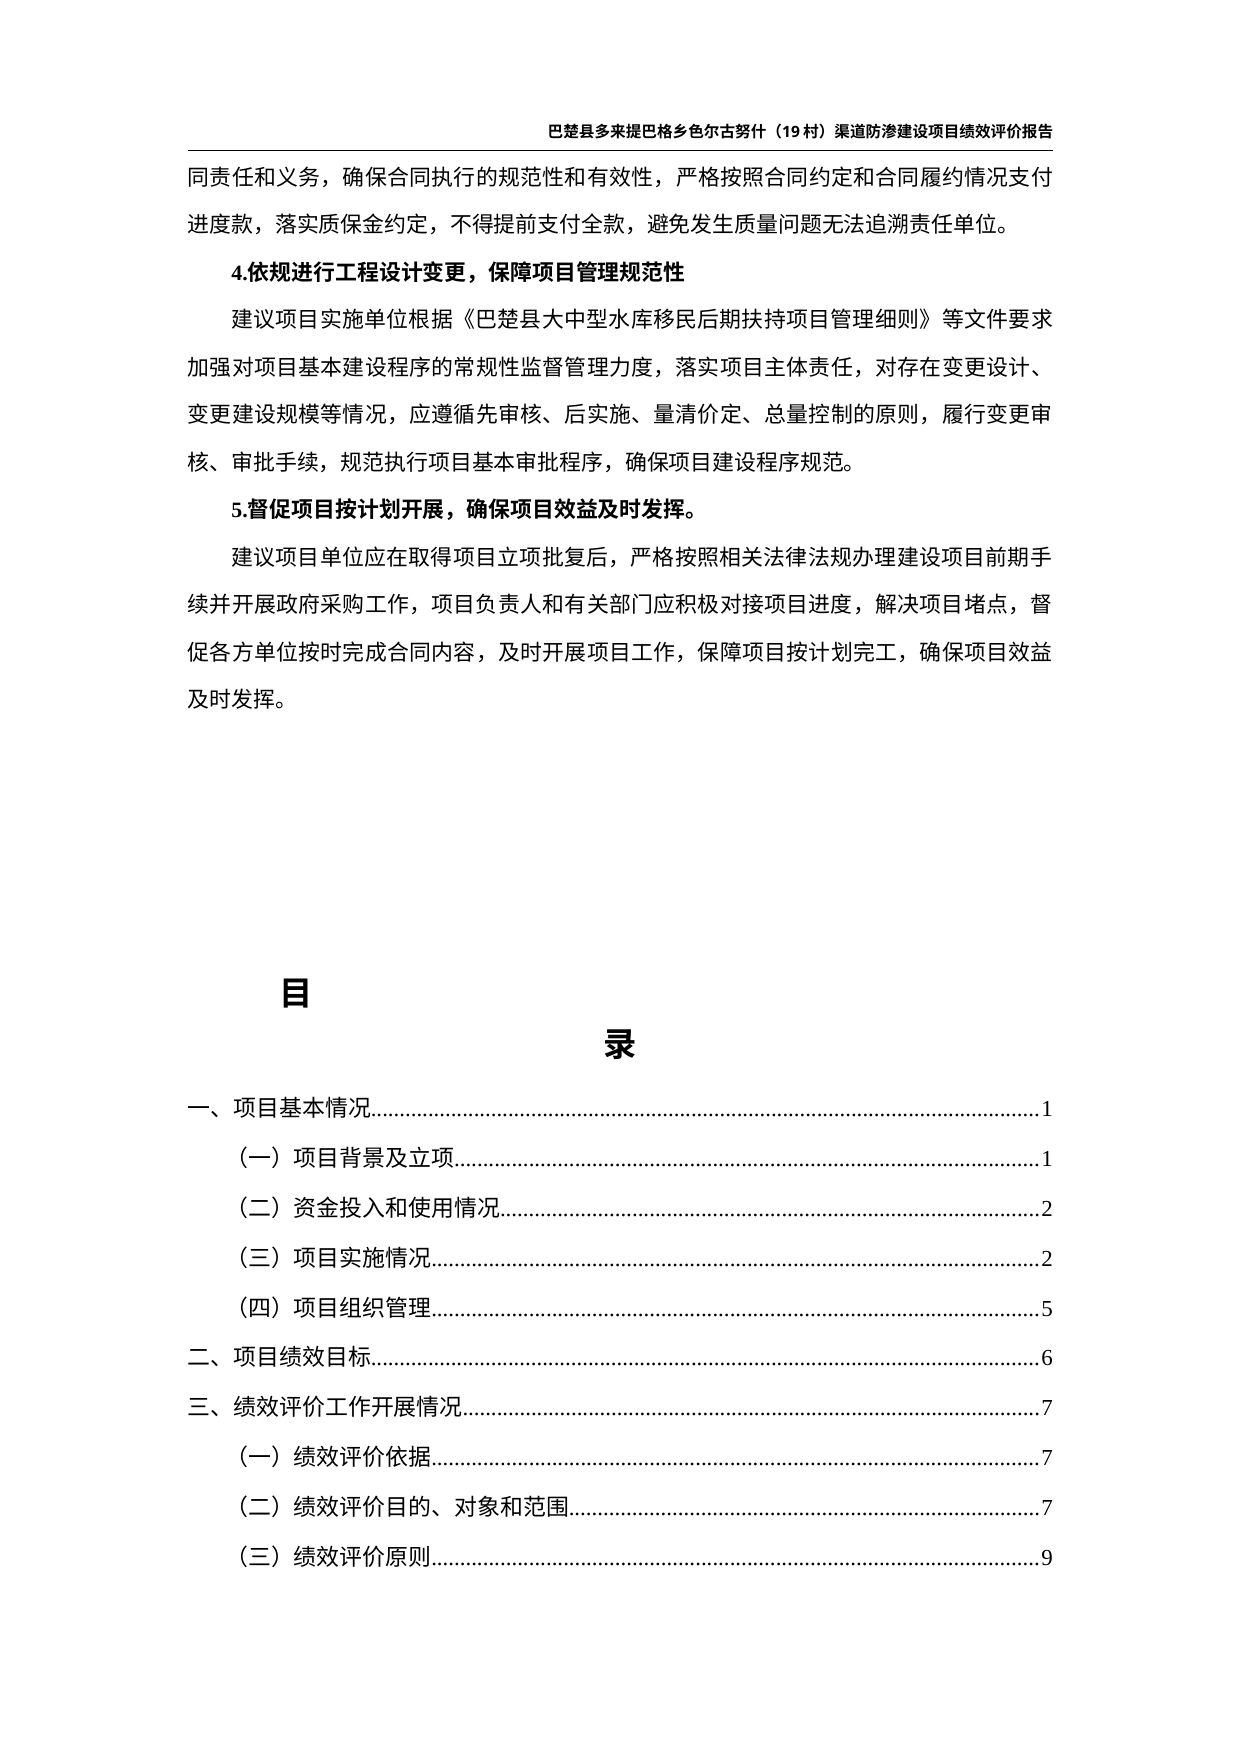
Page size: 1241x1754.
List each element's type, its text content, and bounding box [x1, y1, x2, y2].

text 4.依规进行工程设计变更，保障项目管理规范性 [187, 254, 1053, 286]
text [187, 159, 1053, 239]
text 建议项目实施单位根据《巴楚县大中型水库移民后期扶持项目管理细则》等文件要求加强对项目基本建设程序的常规性监督管理力度，落实项目主体责任，对存在变更设计、变更建设规模等情况，应遵循先审核、后实施、量清价定、总量控制的原则，履行变更审核、审批手续，规范执行项目基本审批程序，确保项目建设程序规范。 [187, 302, 1053, 476]
text 建议项目单位应在取得项目立项批复后，严格按照相关法律法规办理建设项目前期手续并开展政府采购工作，项目负责人和有关部门应积极对接项目进度，解决项目堵点，督促各方单位按时完成合同内容，及时开展项目工作，保障项目按计划完工，确保项目效益及时发挥。 [187, 539, 1053, 714]
text 5.督促项目按计划开展，确保项目效益及时发挥‌。 [187, 492, 1053, 524]
